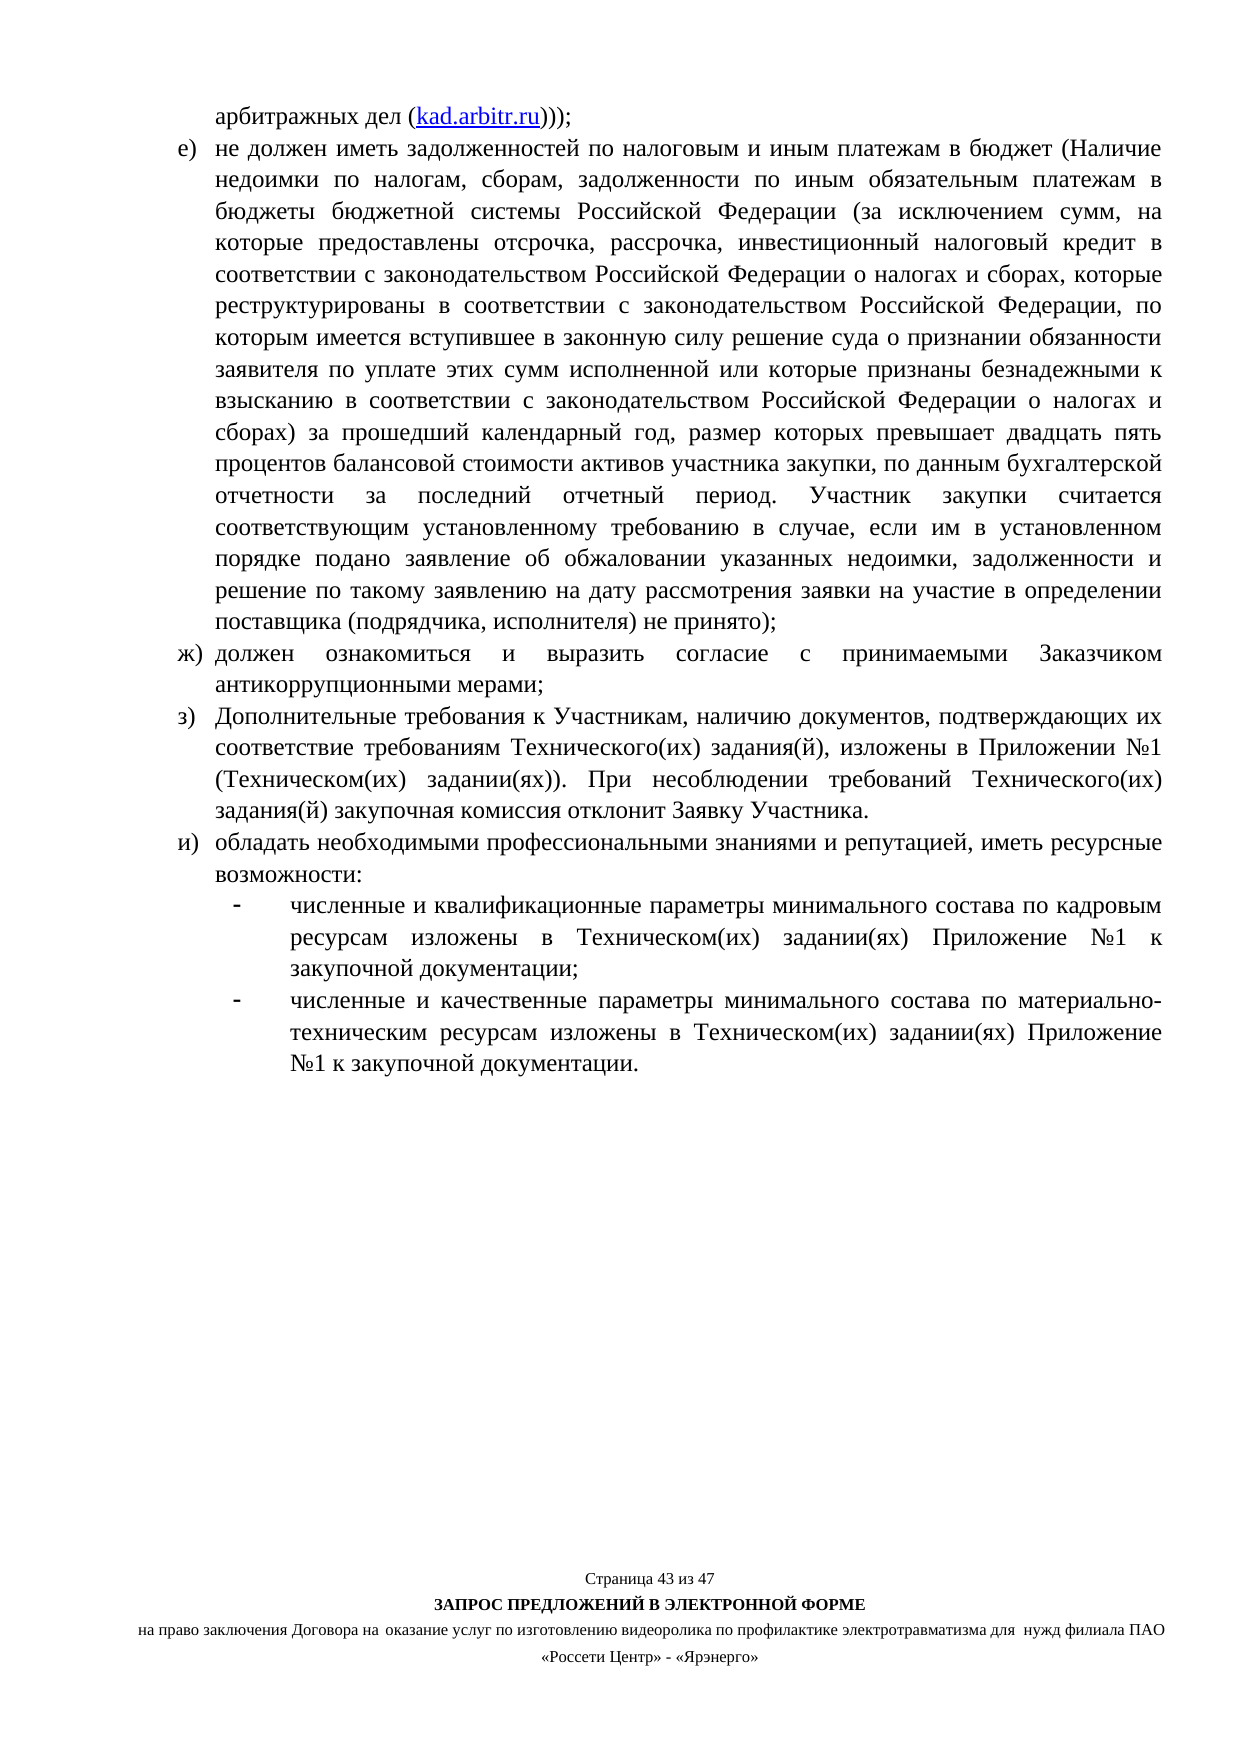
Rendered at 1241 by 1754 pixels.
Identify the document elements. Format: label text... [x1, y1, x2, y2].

list должен ознакомиться и выразить согласие с принимаемыми Заказчиком антикоррупционными мерами; [177, 638, 1163, 698]
list не должен иметь задолженностей по налоговым и иным платежам в бюджет (Наличие недоимки по налогам, сборам, задолженности по иным обязательным платежам в бюджеты бюджетной системы Российской Федерации (за исключением сумм, на которые предоставлены отсрочка, рассрочка, инвестиционный налоговый кредит в соответствии с законодательством Российской Федерации о налогах и сборах, которые реструктурированы в соответствии с законодательством Российской Федерации, по которым имеется вступившее в законную силу решение суда о признании обязанности заявителя по уплате этих сумм исполненной или которые признаны безнадежными к взысканию в соответствии с законодательством Российской Федерации о налогах и сборах) за прошедший календарный год, размер которых превышает двадцать пять процентов балансовой стоимости активов участника закупки, по данным бухгалтерской отчетности за последний отчетный период. Участник закупки считается соответствующим установленному требованию в случае, если им в установленном порядке подано заявление об обжаловании указанных недоимки, задолженности и решение по такому заявлению на дату рассмотрения заявки на участие в определении поставщика (подрядчика, исполнителя) не принято); [177, 133, 1163, 635]
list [177, 101, 1163, 130]
list Дополнительные требования к Участникам, наличию документов, подтверждающих их соответствие требованиям Технического(их) задания(й), изложены в Приложении №1 (Техническом(их) задании(ях)). При несоблюдении требований Технического(их) задания(й) закупочная комиссия отклонит Заявку Участника. [177, 701, 1163, 824]
list численные и качественные параметры минимального состава по материально-техническим ресурсам изложены в Техническом(их) задании(ях) Приложение №1 к закупочной документации. [233, 985, 1163, 1077]
list численные и квалификационные параметры минимального состава по кадровым ресурсам изложены в Техническом(их) задании(ях) Приложение №1 к закупочной документации; [233, 890, 1163, 982]
list обладать необходимыми профессиональными знаниями и репутацией, иметь ресурсные возможности: [177, 827, 1163, 887]
